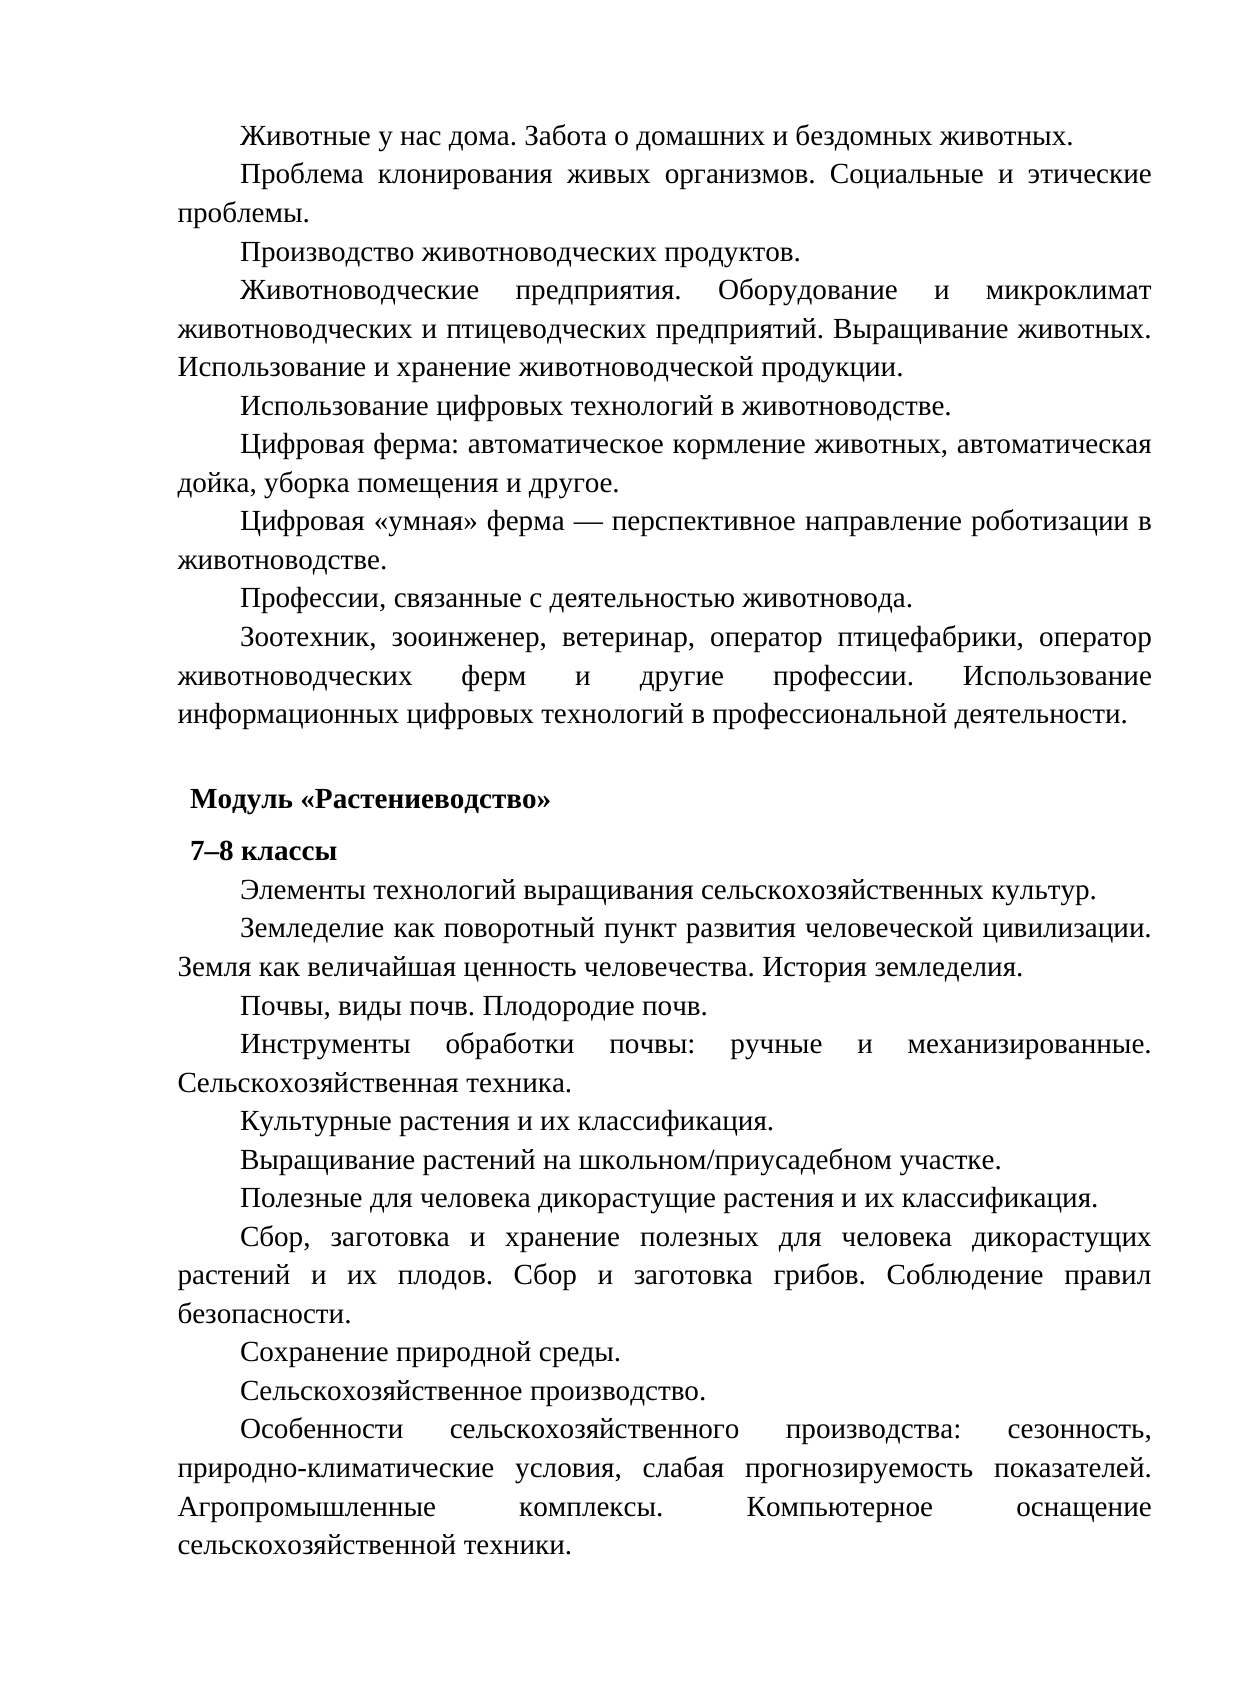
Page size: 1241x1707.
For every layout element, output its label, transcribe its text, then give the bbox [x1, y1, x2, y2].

text Сохранение природной среды. [177, 1334, 1152, 1368]
text Культурные растения и их классификация. [177, 1103, 1152, 1137]
text Почвы, виды почв. Плодородие почв. [177, 988, 1152, 1021]
text Производство животноводческих продуктов. [177, 234, 1152, 267]
text Животноводческие предприятия. Оборудование и микроклимат животноводческих и птицеводческих предприятий. Выращивание животных. Использование и хранение животноводческой продукции. [177, 272, 1152, 383]
text Элементы технологий выращивания сельскохозяйственных культур. [177, 872, 1152, 906]
text Особенности сельскохозяйственного производства: сезонность, природно-климатические условия, слабая прогнозируемость показателей. Агропромышленные комплексы. Компьютерное оснащение сельскохозяйственной техники. [177, 1412, 1152, 1561]
text Сельскохозяйственное производство. [177, 1373, 1152, 1407]
text Инструменты обработки почвы: ручные и механизированные. Сельскохозяйственная техника. [177, 1026, 1152, 1098]
text Выращивание растений на школьном/приусадебном участке. [177, 1142, 1152, 1175]
text Цифровая «умная» ферма — перспективное направление роботизации в животноводстве. [177, 503, 1152, 576]
text Профессии, связанные с деятельностью животновода. [177, 581, 1152, 614]
text Модуль «Растениеводство» [190, 781, 1152, 814]
text Земледелие как поворотный пункт развития человеческой цивилизации. Земля как величайшая ценность человечества. История земледелия. [177, 911, 1152, 983]
text Полезные для человека дикорастущие растения и их классификация. [177, 1180, 1152, 1214]
text Сбор, заготовка и хранение полезных для человека дикорастущих растений и их плодов. Сбор и заготовка грибов. Соблюдение правил безопасности. [177, 1219, 1152, 1329]
text Цифровая ферма: автоматическое кормление животных, автоматическая дойка, уборка помещения и другое. [177, 426, 1152, 498]
text 7–8 классы [190, 833, 1152, 867]
text Животные у нас дома. Забота о домашних и бездомных животных. [177, 118, 1152, 152]
text Проблема клонирования живых организмов. Социальные и этические проблемы. [177, 157, 1152, 229]
text Использование цифровых технологий в животноводстве. [177, 388, 1152, 421]
text Зоотехник, зооинженер, ветеринар, оператор птицефабрики, оператор животноводческих ферм и другие профессии. Использование информационных цифровых технологий в профессиональной деятельности. [177, 619, 1152, 730]
